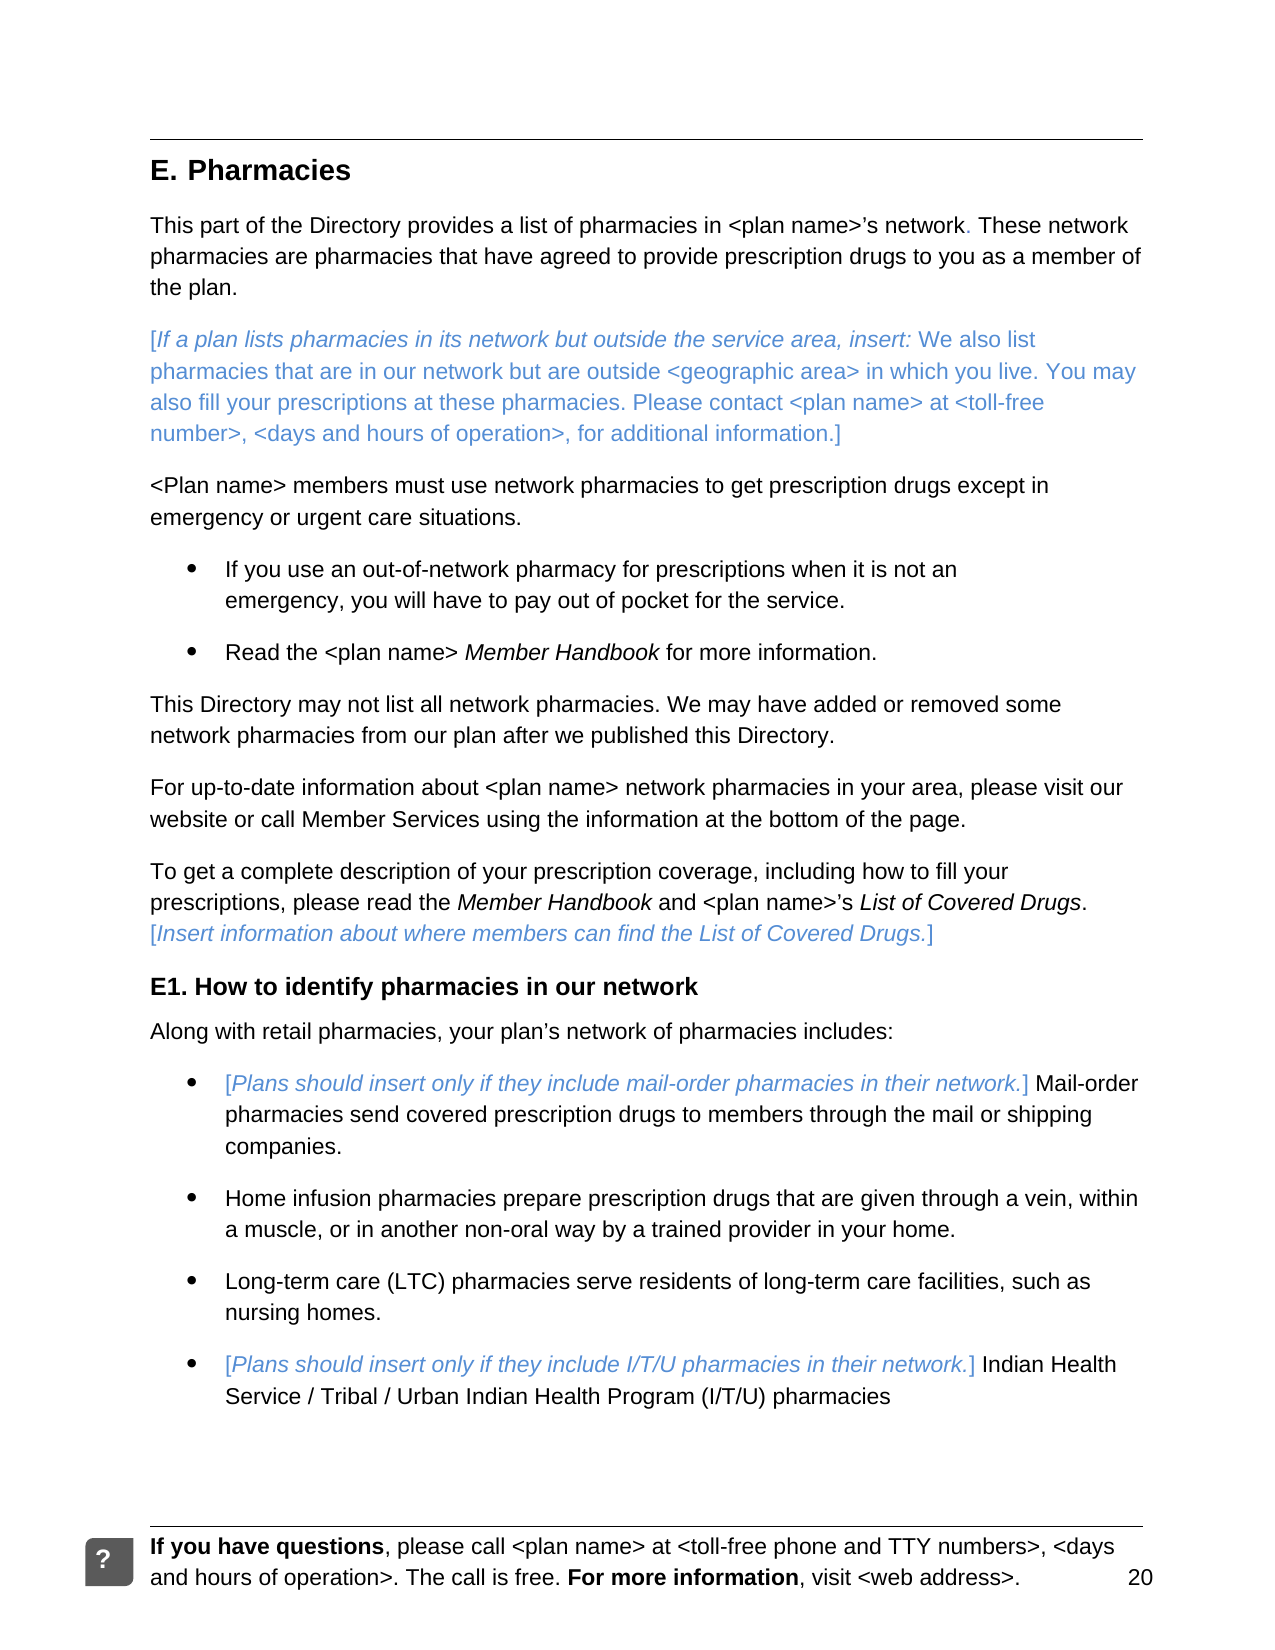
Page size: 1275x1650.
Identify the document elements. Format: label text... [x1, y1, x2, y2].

text Along with retail pharmacies, your plan’s network of pharmacies includes: [150, 1014, 1143, 1046]
subtitle Pharmacies [150, 140, 1143, 187]
text For up-to-date information about <plan name> network pharmacies in your area, please visit our website or call Member Services using the information at the bottom of the page. [150, 771, 1143, 833]
text [If a plan lists pharmacies in its network but outside the service area, insert: We also list pharmacies that are in our network but are outside <geographic area> in which you live. You may also fill your prescriptions at these pharmacies. Please contact <plan name> at <toll-free number>, <days and hours of operation>, for additional information.] [150, 323, 1143, 448]
list Long-term care (LTC) pharmacies serve residents of long-term care facilities, such as nursing homes. [187, 1264, 1143, 1327]
list [Plans should insert only if they include mail-order pharmacies in their network.] Mail-order pharmacies send covered prescription drugs to members through the mail or shipping companies. [187, 1067, 1143, 1160]
subtitle E1. How to identify pharmacies in our network [150, 969, 1068, 1002]
list This Directory may not list all network pharmacies. We may have added or removed some network pharmacies from our plan after we published this Directory. [150, 687, 1068, 750]
text To get a complete description of your prescription coverage, including how to fill your prescriptions, please read the Member Handbook and <plan name>’s List of Covered Drugs. [Insert information about where members can find the List of Covered Drugs.] [150, 854, 1143, 948]
list If you use an out-of-network pharmacy for prescriptions when it is not an emergency, you will have to pay out of pocket for the service. [187, 552, 1068, 614]
text <Plan name> members must use network pharmacies to get prescription drugs except in emergency or urgent care situations. [150, 469, 1143, 531]
list [Plans should insert only if they include I/T/U pharmacies in their network.] Indian Health Service / Tribal / Urban Indian Health Program (I/T/U) pharmacies [187, 1348, 1143, 1410]
list Home infusion pharmacies prepare prescription drugs that are given through a vein, within a muscle, or in another non-oral way by a trained provider in your home. [187, 1181, 1143, 1244]
text This part of the Directory provides a list of pharmacies in <plan name>’s network. These network pharmacies are pharmacies that have agreed to provide prescription drugs to you as a member of the plan. [150, 208, 1143, 302]
list Read the <plan name> Member Handbook for more information. [187, 635, 1068, 667]
